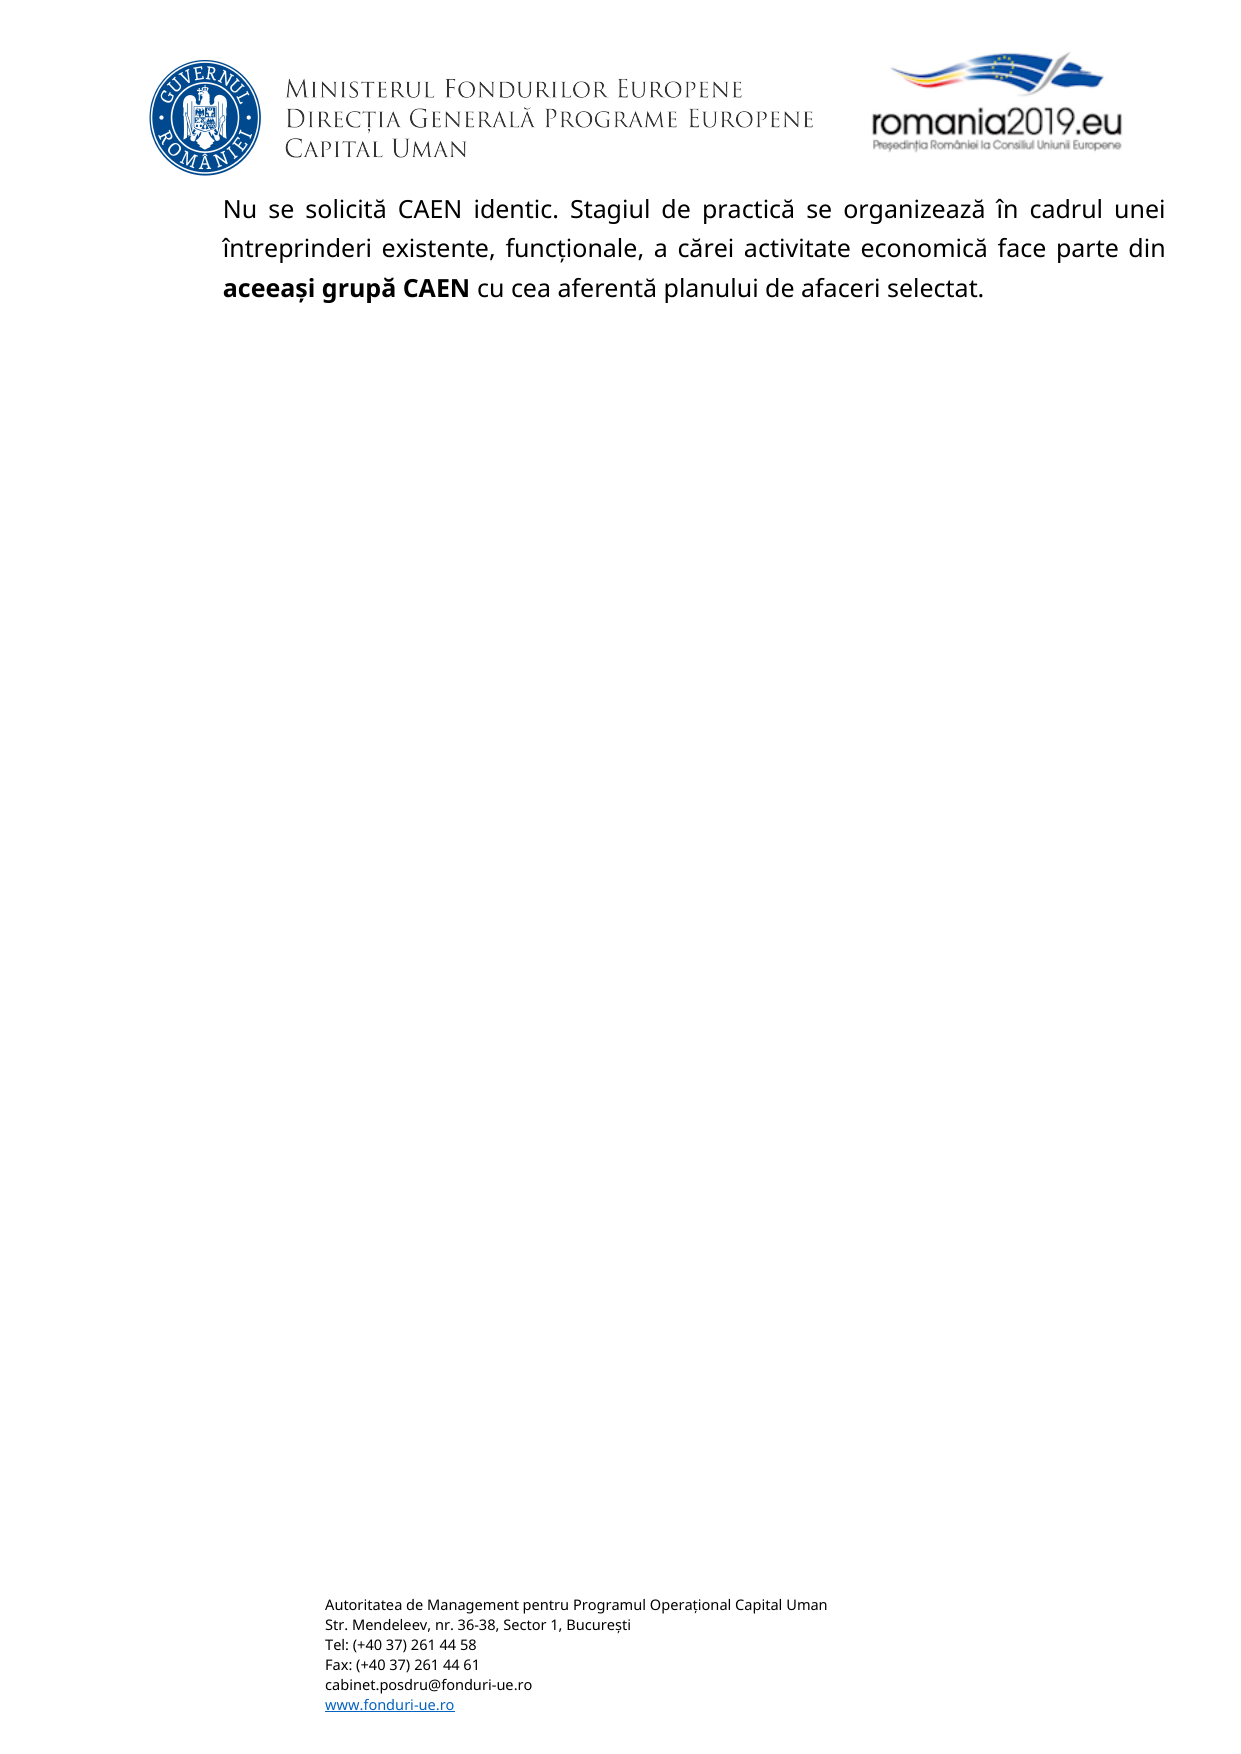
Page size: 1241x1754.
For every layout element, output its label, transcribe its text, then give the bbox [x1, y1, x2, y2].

text Nu se solicită CAEN identic. Stagiul de practică se organizează în cadrul unei întreprinderi existente, funcționale, a cărei activitate economică face parte din aceeași grupă CAEN cu cea aferentă planului de afaceri selectat. [223, 192, 1167, 304]
picture [147, 35, 1148, 181]
